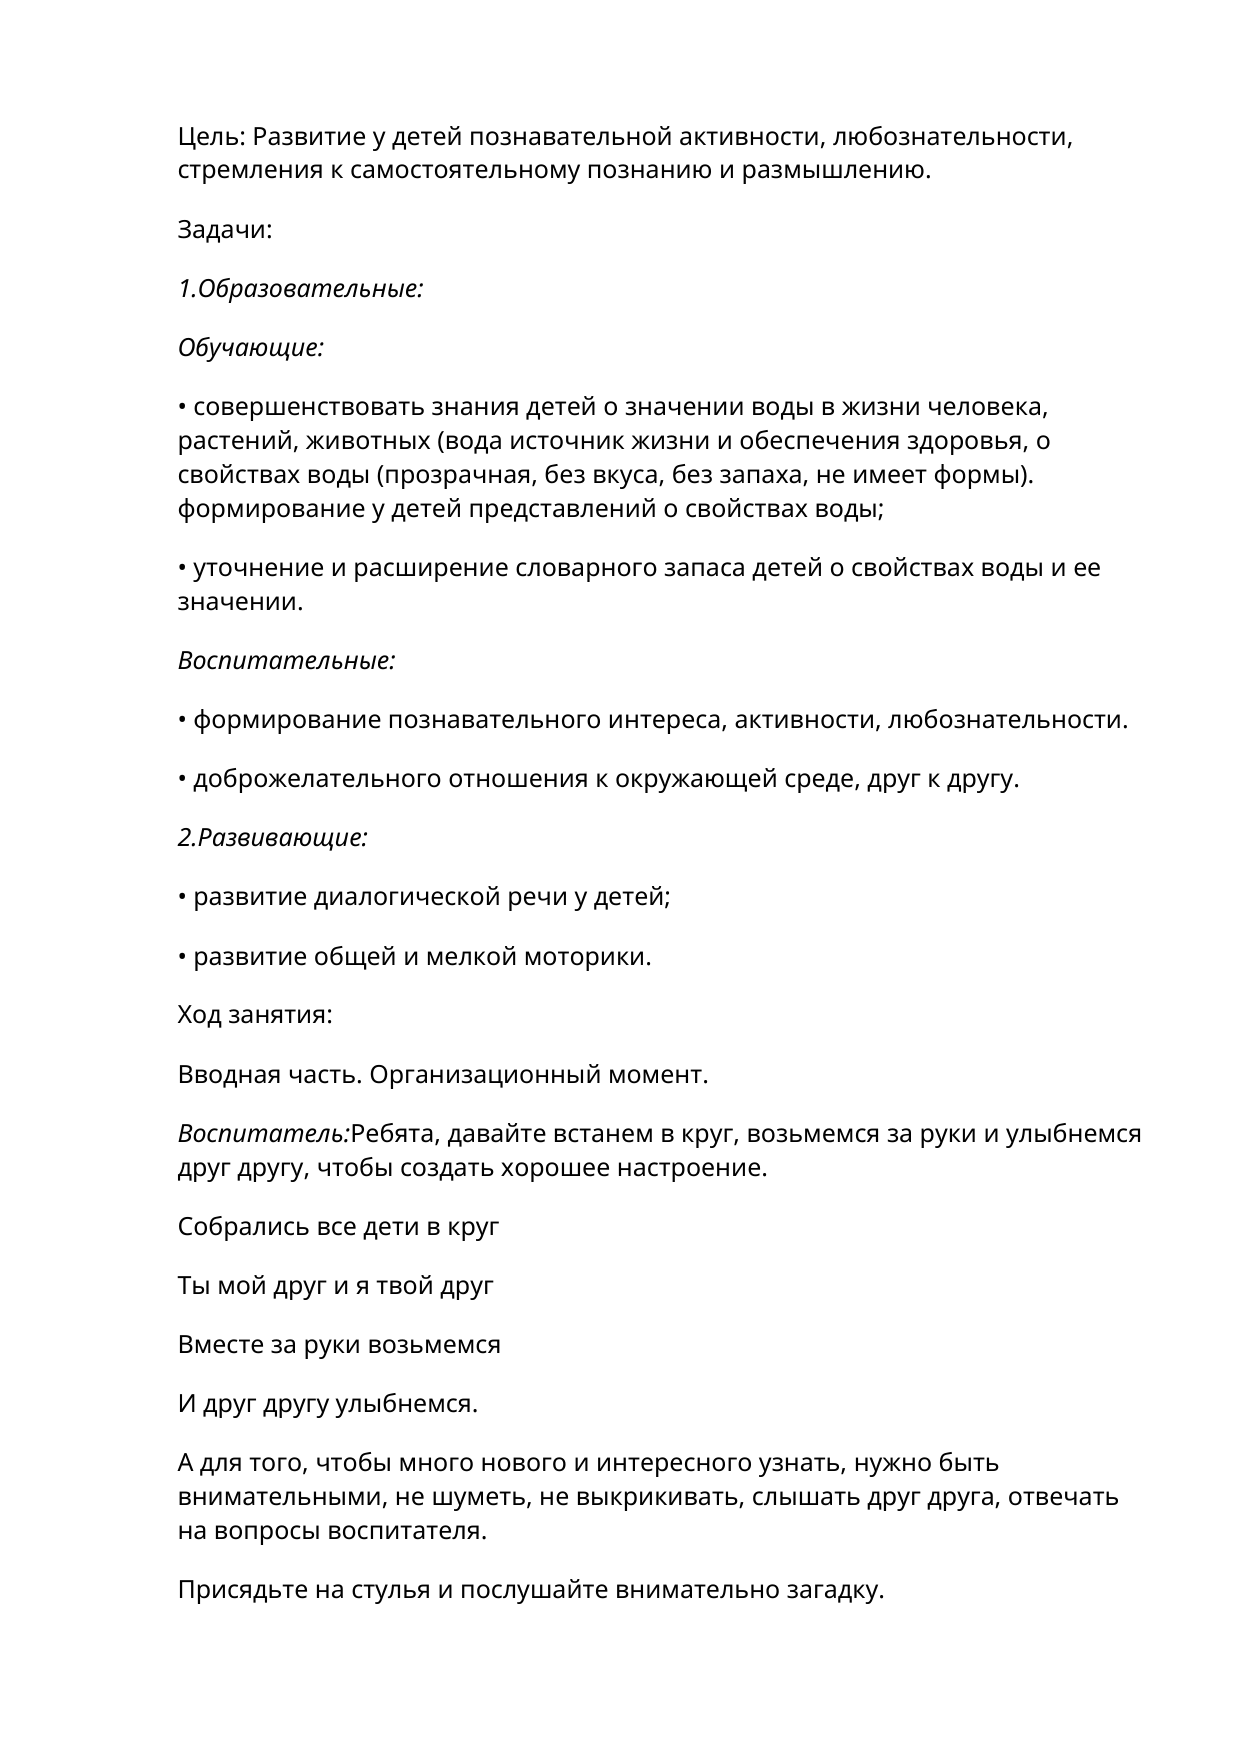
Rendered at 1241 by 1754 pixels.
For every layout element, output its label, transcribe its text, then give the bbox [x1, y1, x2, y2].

text 1.Образовательные: [177, 270, 1152, 304]
text Ты мой друг и я твой друг [177, 1267, 1152, 1302]
text • развитие общей и мелкой моторики. [177, 938, 1152, 972]
text Ход занятия: [177, 997, 1152, 1031]
text Цель: Развитие у детей познавательной активности, любознательности, стремления к самостоятельному познанию и размышлению. [177, 118, 1152, 186]
text • развитие диалогической речи у детей; [177, 879, 1152, 913]
text Присядьте на стулья и послушайте внимательно загадку. [177, 1572, 1152, 1606]
text 2.Развивающие: [177, 820, 1152, 854]
text Обучающие: [177, 329, 1152, 363]
text Собрались все дети в круг [177, 1208, 1152, 1242]
text Задачи: [177, 211, 1152, 245]
text • уточнение и расширение словарного запаса детей о свойствах воды и ее значении. [177, 550, 1152, 618]
text И друг другу улыбнемся. [177, 1386, 1152, 1420]
text Вместе за руки возьмемся [177, 1327, 1152, 1361]
text Вводная часть. Организационный момент. [177, 1056, 1152, 1090]
text Воспитатель:Ребята, давайте встанем в круг, возьмемся за руки и улыбнемся друг другу, чтобы создать хорошее настроение. [177, 1115, 1152, 1183]
text • формирование познавательного интереса, активности, любознательности. [177, 702, 1152, 736]
text • доброжелательного отношения к окружающей среде, друг к другу. [177, 761, 1152, 795]
text А для того, чтобы много нового и интересного узнать, нужно быть внимательными, не шуметь, не выкрикивать, слышать друг друга, отвечать на вопросы воспитателя. [177, 1445, 1152, 1547]
text Воспитательные: [177, 643, 1152, 677]
text • совершенствовать знания детей о значении воды в жизни человека, растений, животных (вода источник жизни и обеспечения здоровья, о свойствах воды (прозрачная, без вкуса, без запаха, не имеет формы). формирование у детей представлений о свойствах воды; [177, 388, 1152, 525]
